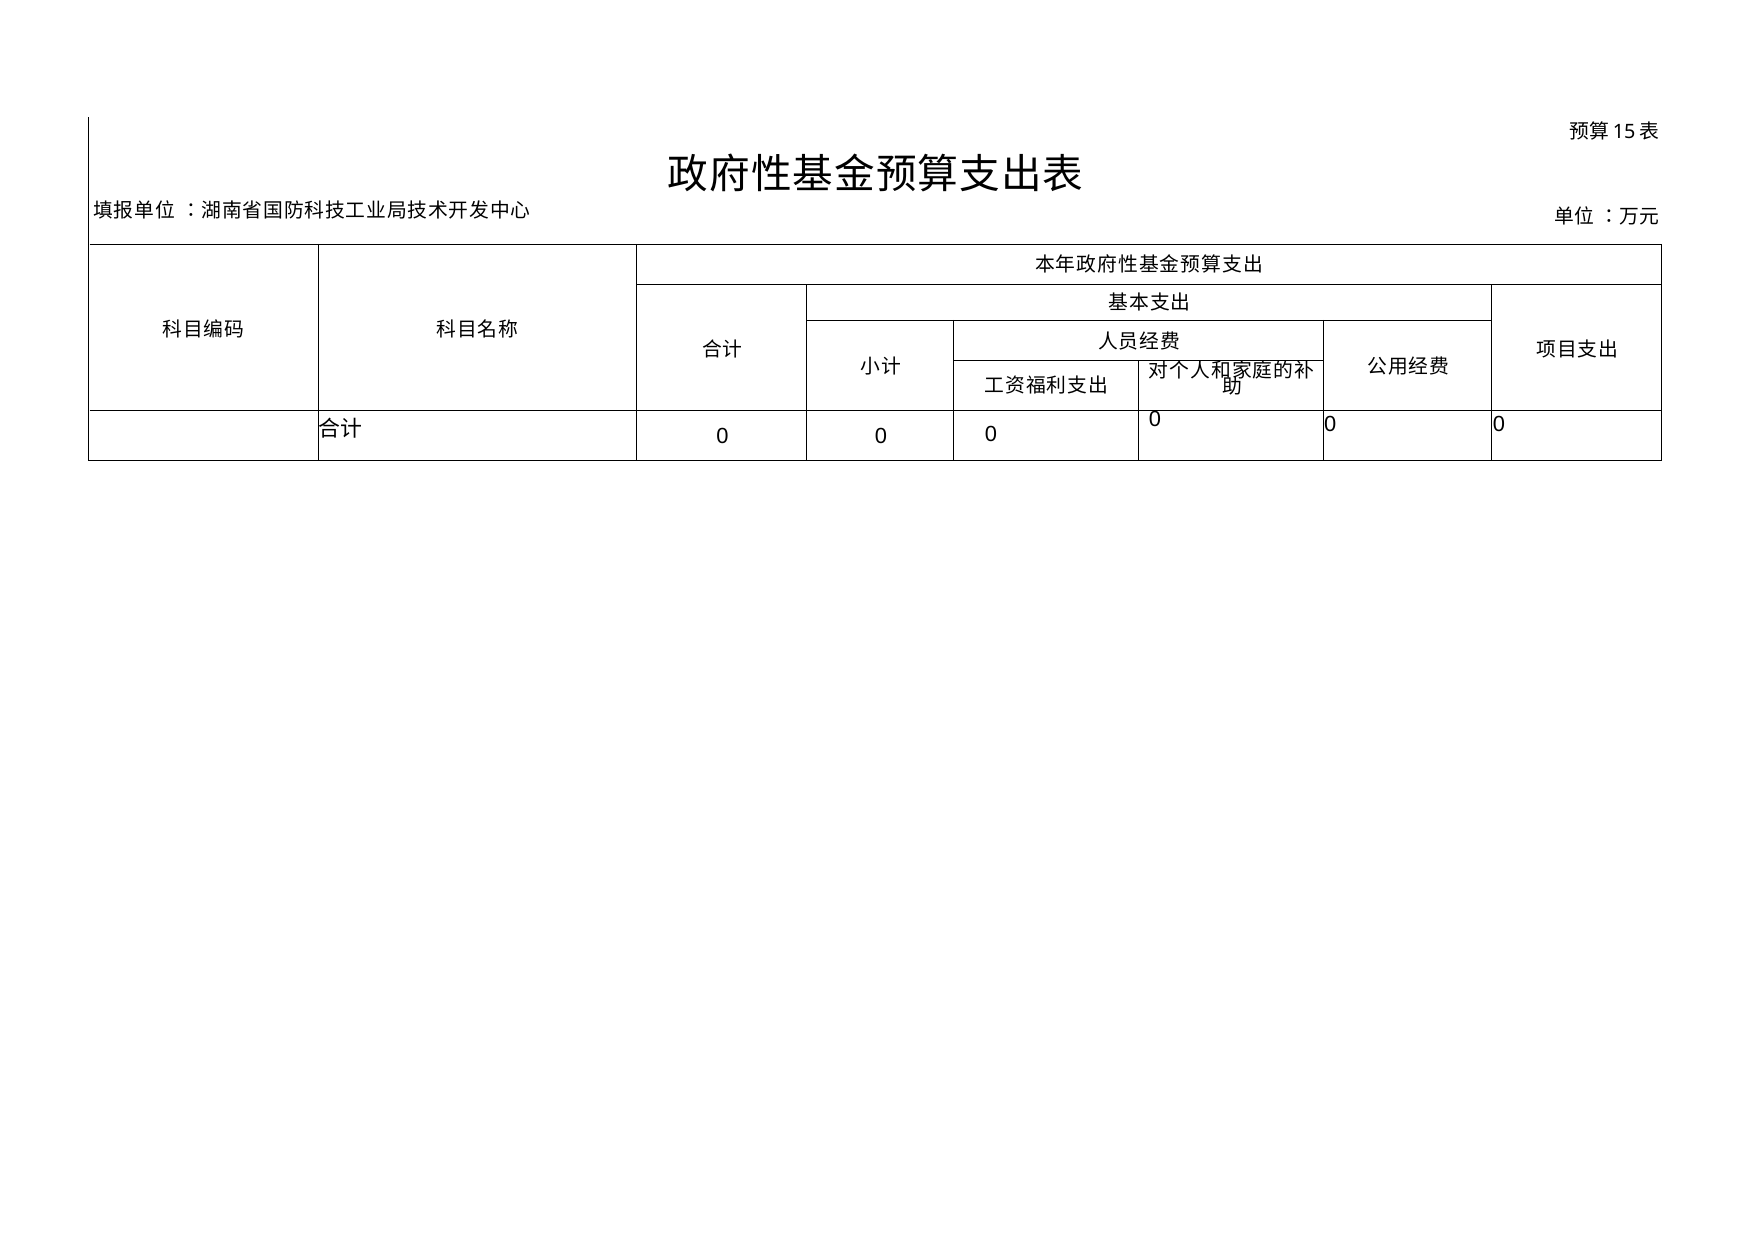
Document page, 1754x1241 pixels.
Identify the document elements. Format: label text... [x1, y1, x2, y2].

table_cell 基本支出 [807, 285, 1491, 320]
table_cell 对个人和家庭的补 助 [1139, 361, 1323, 410]
table_cell 工资福利支出 [954, 361, 1138, 410]
table_cell 0 [1324, 411, 1491, 460]
table_cell 项目支出 [1492, 285, 1661, 410]
table_cell 0 [637, 411, 806, 460]
table_cell 0 [1139, 411, 1323, 460]
table_cell 0 [1492, 411, 1661, 460]
table_cell 0 [954, 411, 1138, 460]
table_header 预算15表 单位 ：万元 [1139, 117, 1662, 244]
table_cell 科目名称 [319, 245, 636, 410]
table_cell [89, 411, 318, 460]
table_cell 0 [807, 411, 953, 460]
table_cell 人员经费 [954, 321, 1323, 360]
table_cell 本年政府性基金预算支出 [637, 245, 1661, 284]
table_cell 科目编码 [89, 245, 318, 410]
table_cell 小计 [807, 321, 953, 410]
table_cell 公用经费 [1324, 321, 1491, 410]
table_cell 合计 [637, 285, 806, 410]
table_cell 合计 [319, 411, 636, 460]
table_header 政府性基金预算支出表 填报单位 ：湖南省国防科技工业局技术开发中心 [89, 117, 1138, 244]
